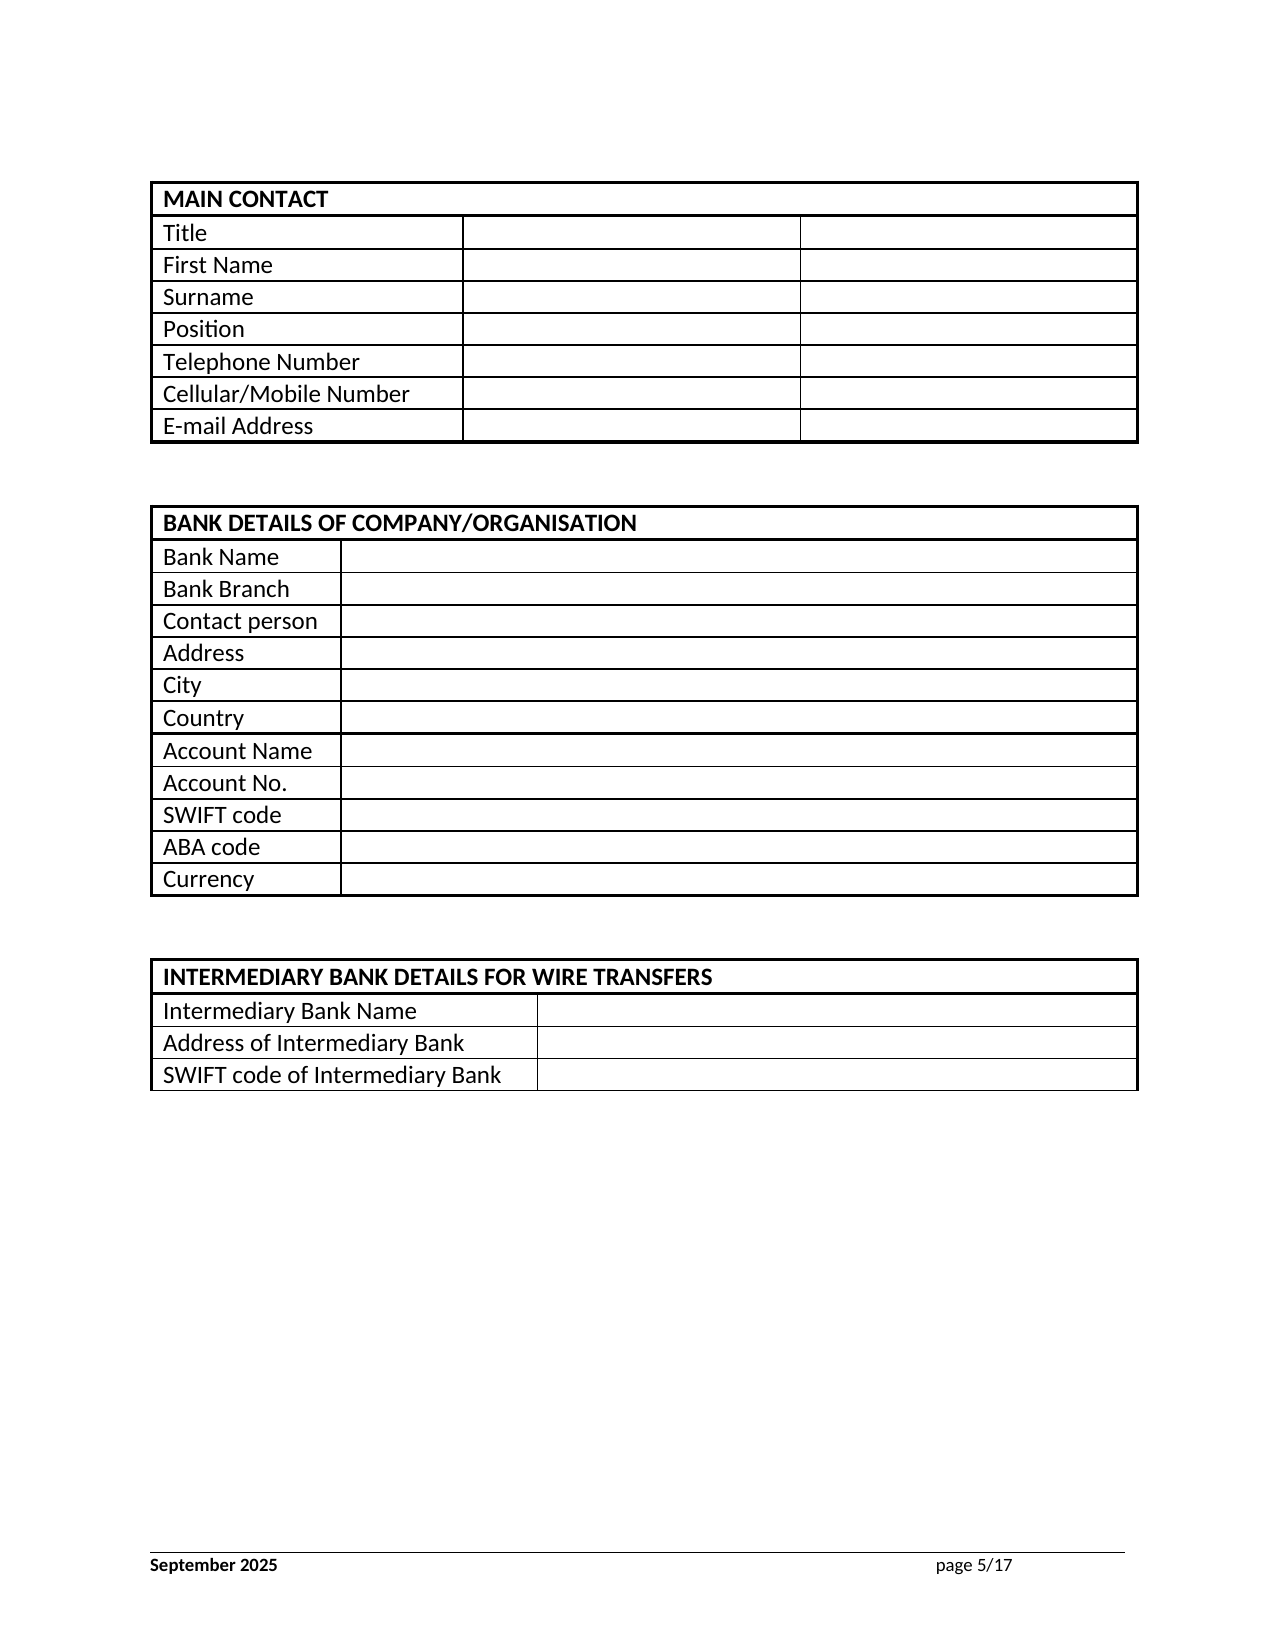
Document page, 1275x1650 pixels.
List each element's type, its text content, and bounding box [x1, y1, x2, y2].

table_cell [538, 1059, 1136, 1090]
table_cell Currency [153, 864, 340, 894]
table_cell [464, 217, 800, 248]
table_cell Address of Intermediary Bank [153, 1027, 537, 1058]
table_cell Contact person [153, 606, 340, 636]
table_cell SWIFT code of Intermediary Bank [153, 1059, 537, 1090]
table_header MAIN CONTACT [153, 184, 1136, 214]
table_cell [801, 314, 1136, 344]
table_cell Bank Branch [153, 573, 340, 604]
table_cell [801, 250, 1136, 280]
table_cell E-mail Address [153, 410, 462, 440]
table_cell [342, 864, 1136, 894]
table_cell [342, 832, 1136, 862]
table_cell [342, 670, 1136, 700]
table_cell Position [153, 314, 462, 344]
table_cell [342, 702, 1136, 732]
table_cell Surname [153, 282, 462, 312]
table_header INTERMEDIARY BANK DETAILS FOR WIRE TRANSFERS [153, 961, 1136, 992]
table_cell Telephone Number [153, 346, 462, 376]
table_cell [342, 541, 1136, 572]
table_cell First Name [153, 250, 462, 280]
table_cell [538, 995, 1136, 1026]
table_cell [342, 767, 1136, 798]
table_cell [342, 573, 1136, 604]
table_cell Bank Name [153, 541, 340, 572]
table_cell [342, 735, 1136, 766]
table_cell Country [153, 702, 340, 732]
table_cell City [153, 670, 340, 700]
table_cell [342, 606, 1136, 636]
table_cell [801, 410, 1136, 440]
table_header BANK DETAILS OF COMPANY/ORGANISATION [153, 508, 1136, 538]
table_cell [801, 217, 1136, 248]
table_cell Intermediary Bank Name [153, 995, 537, 1026]
table_cell [464, 378, 800, 408]
table_cell [801, 282, 1136, 312]
table_cell [464, 346, 800, 376]
table_cell [464, 250, 800, 280]
table_cell [538, 1027, 1136, 1058]
table_cell [464, 314, 800, 344]
table_cell [801, 346, 1136, 376]
table_cell [342, 800, 1136, 830]
table_cell SWIFT code [153, 800, 340, 830]
table_cell Account Name [153, 735, 340, 766]
table_cell Account No. [153, 767, 340, 798]
table_cell Address [153, 638, 340, 668]
table_cell [342, 638, 1136, 668]
table_cell [464, 410, 800, 440]
table_cell [464, 282, 800, 312]
table_cell Cellular/Mobile Number [153, 378, 462, 408]
table_cell ABA code [153, 832, 340, 862]
table_cell [801, 378, 1136, 408]
table_cell Title [153, 217, 462, 248]
